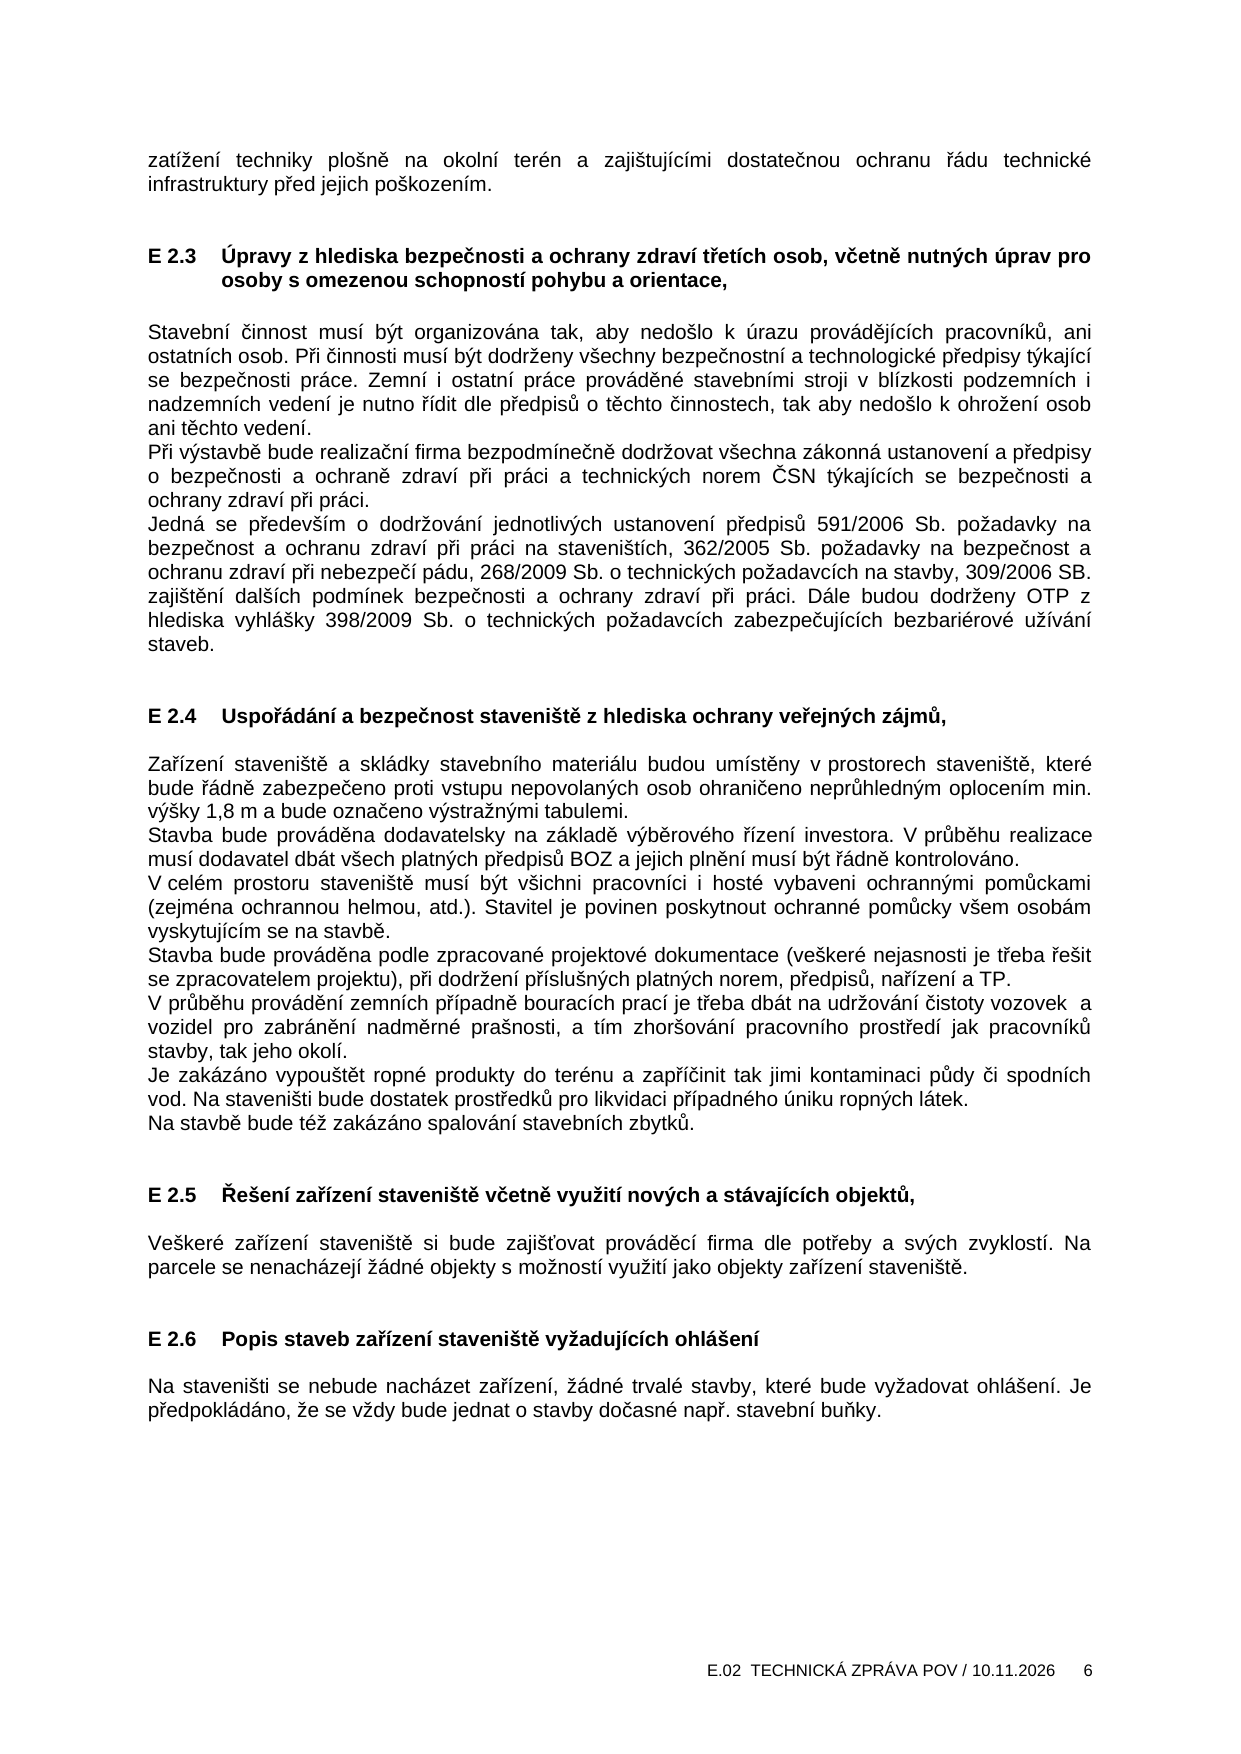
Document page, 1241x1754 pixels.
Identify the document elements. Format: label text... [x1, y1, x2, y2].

text Na staveništi se nebude nacházet zařízení, žádné trvalé stavby, které bude vyžadovat ohlášení. Je předpokládáno, že se vždy bude jednat o stavby dočasné např. stavební buňky. [148, 1374, 1093, 1422]
text E 2.3 Úpravy z hlediska bezpečnosti a ochrany zdraví třetích osob, včetně nutných úprav pro osoby s omezenou schopností pohybu a orientace, [148, 243, 1093, 291]
text E 2.6 Popis staveb zařízení staveniště vyžadujících ohlášení [148, 1326, 1093, 1350]
text Zařízení staveniště a skládky stavebního materiálu budou umístěny v prostorech staveniště, které bude řádně zabezpečeno proti vstupu nepovolaných osob ohraničeno neprůhledným oplocením min. výšky 1,8 m a bude označeno výstražnými tabulemi. [148, 751, 1093, 823]
text Jedná se především o dodržování jednotlivých ustanovení předpisů 591/2006 Sb. požadavky na bezpečnost a ochranu zdraví při práci na staveništích, 362/2005 Sb. požadavky na bezpečnost a ochranu zdraví při nebezpečí pádu, 268/2009 Sb. o technických požadavcích na stavby, 309/2006 SB. zajištění dalších podmínek bezpečnosti a ochrany zdraví při práci. Dále budou dodrženy OTP z hlediska vyhlášky 398/2009 Sb. o technických požadavcích zabezpečujících bezbariérové užívání staveb. [148, 512, 1093, 656]
text Stavební činnost musí být organizována tak, aby nedošlo k úrazu provádějících pracovníků, ani ostatních osob. Při činnosti musí být dodrženy všechny bezpečnostní a technologické předpisy týkající se bezpečnosti práce. Zemní i ostatní práce prováděné stavebními stroji v blízkosti podzemních i nadzemních vedení je nutno řídit dle předpisů o těchto činnostech, tak aby nedošlo k ohrožení osob ani těchto vedení. [148, 320, 1093, 440]
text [148, 148, 1093, 196]
text Na stavbě bude též zakázáno spalování stavebních zbytků. [148, 1111, 1093, 1135]
text Stavba bude prováděna podle zpracované projektové dokumentace (veškeré nejasnosti je třeba řešit se zpracovatelem projektu), při dodržení příslušných platných norem, předpisů, nařízení a TP. [148, 943, 1093, 991]
text V celém prostoru staveniště musí být všichni pracovníci i hosté vybaveni ochrannými pomůckami (zejména ochrannou helmou, atd.). Stavitel je povinen poskytnout ochranné pomůcky všem osobám vyskytujícím se na stavbě. [148, 871, 1093, 943]
text Stavba bude prováděna dodavatelsky na základě výběrového řízení investora. V průběhu realizace musí dodavatel dbát všech platných předpisů BOZ a jejich plnění musí být řádně kontrolováno. [148, 823, 1093, 871]
text Při výstavbě bude realizační firma bezpodmínečně dodržovat všechna zákonná ustanovení a předpisy o bezpečnosti a ochraně zdraví při práci a technických norem ČSN týkajících se bezpečnosti a ochrany zdraví při práci. [148, 440, 1093, 512]
text V průběhu provádění zemních případně bouracích prací je třeba dbát na udržování čistoty vozovek a vozidel pro zabránění nadměrné prašnosti, a tím zhoršování pracovního prostředí jak pracovníků stavby, tak jeho okolí. [148, 991, 1093, 1063]
text E 2.4 Uspořádání a bezpečnost staveniště z hlediska ochrany veřejných zájmů, [148, 703, 1093, 727]
text E 2.5 Řešení zařízení staveniště včetně využití nových a stávajících objektů, [148, 1183, 1093, 1207]
text Je zakázáno vypouštět ropné produkty do terénu a zapříčinit tak jimi kontaminaci půdy či spodních vod. Na staveništi bude dostatek prostředků pro likvidaci případného úniku ropných látek. [148, 1063, 1093, 1111]
text Veškeré zařízení staveniště si bude zajišťovat prováděcí firma dle potřeby a svých zvyklostí. Na parcele se nenacházejí žádné objekty s možností využití jako objekty zařízení staveniště. [148, 1231, 1093, 1278]
